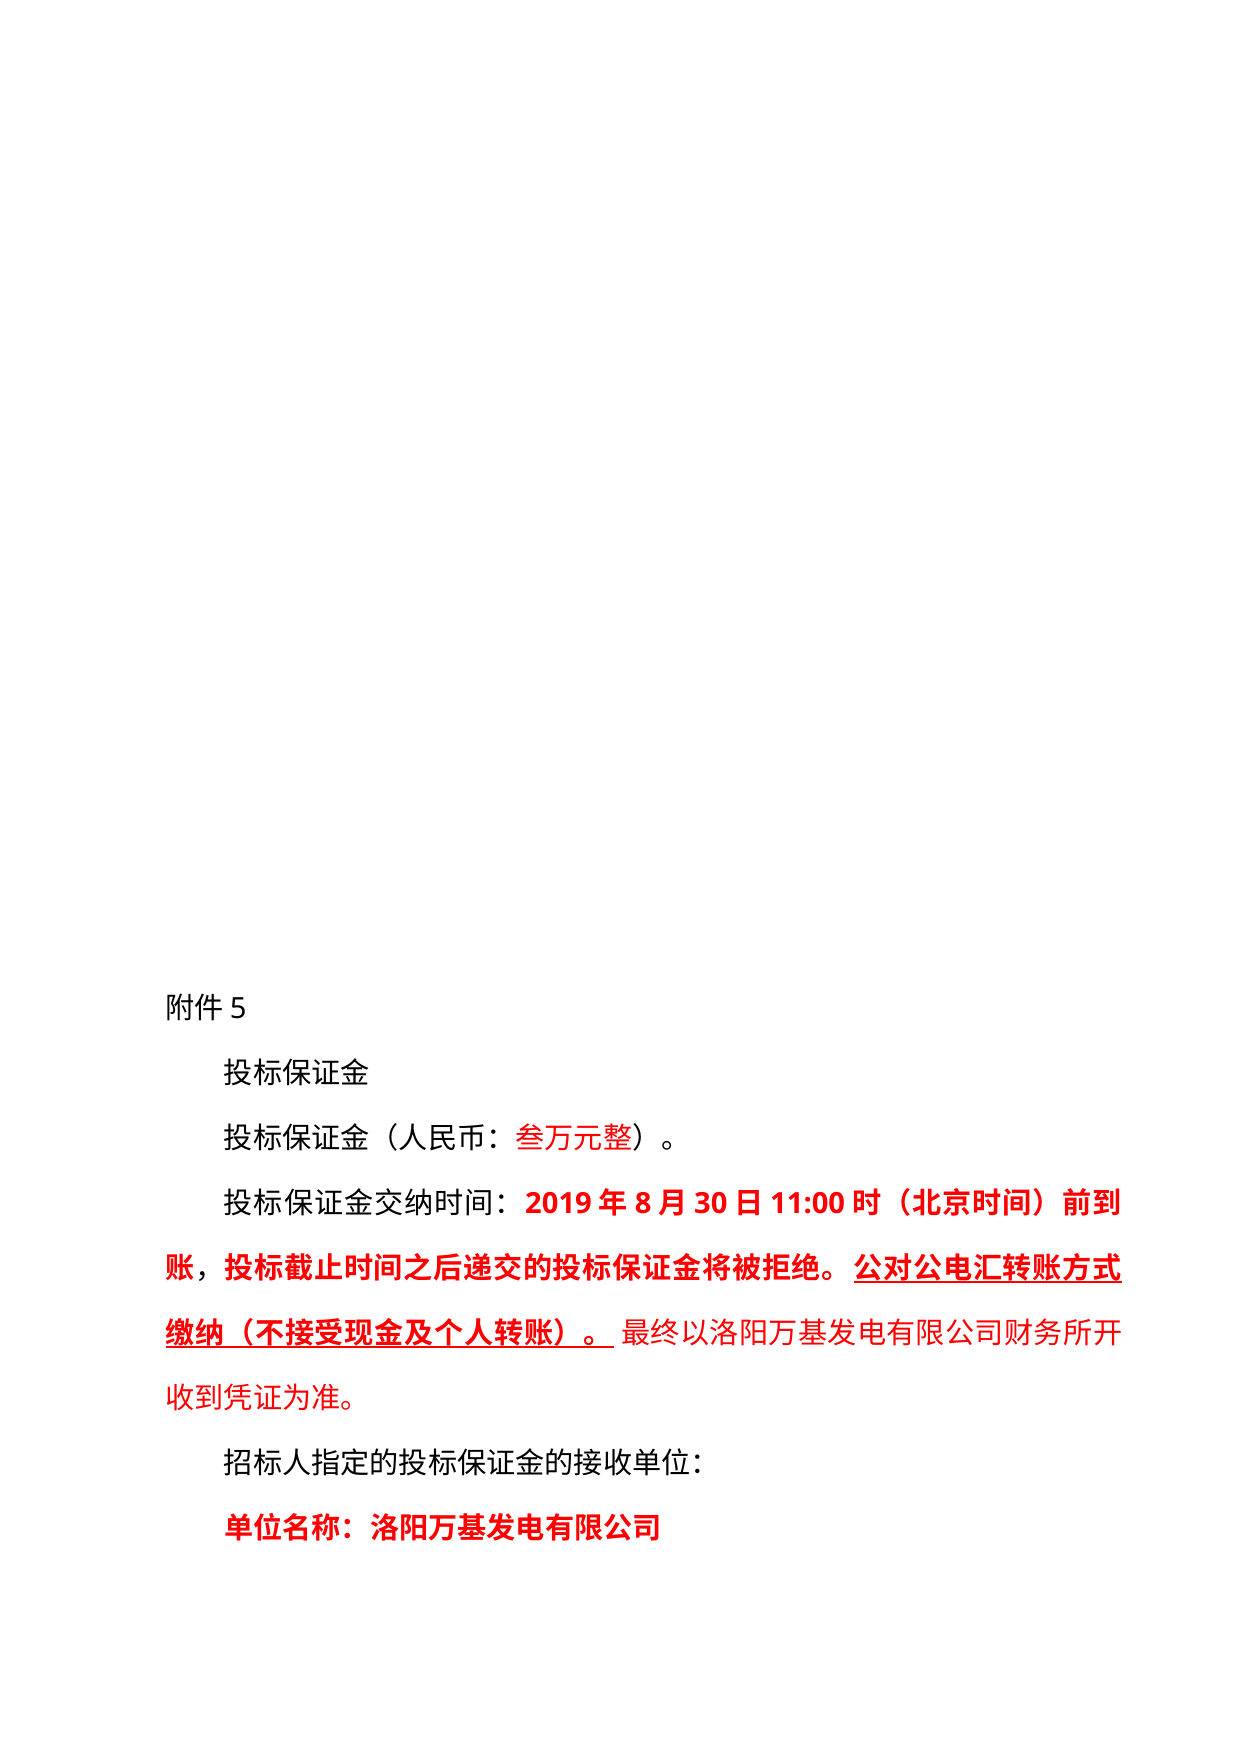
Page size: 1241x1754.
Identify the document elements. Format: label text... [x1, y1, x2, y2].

text 投标保证金（人民币：叁万元整）。 [165, 1103, 1122, 1168]
text 投标保证金交纳时间：2019年8月30日11:00时（北京时间）前到账，投标截止时间之后递交的投标保证金将被拒绝。公对公电汇转账方式缴纳（不接受现金及个人转账）。 最终以洛阳万基发电有限公司财务所开收到凭证为准。 [165, 1168, 1122, 1428]
text 单位名称：洛阳万基发电有限公司 [165, 1493, 1122, 1558]
text 投标保证金 [165, 1038, 1122, 1103]
text 招标人指定的投标保证金的接收单位： [165, 1428, 1122, 1493]
text 附件5 [165, 973, 1122, 1038]
